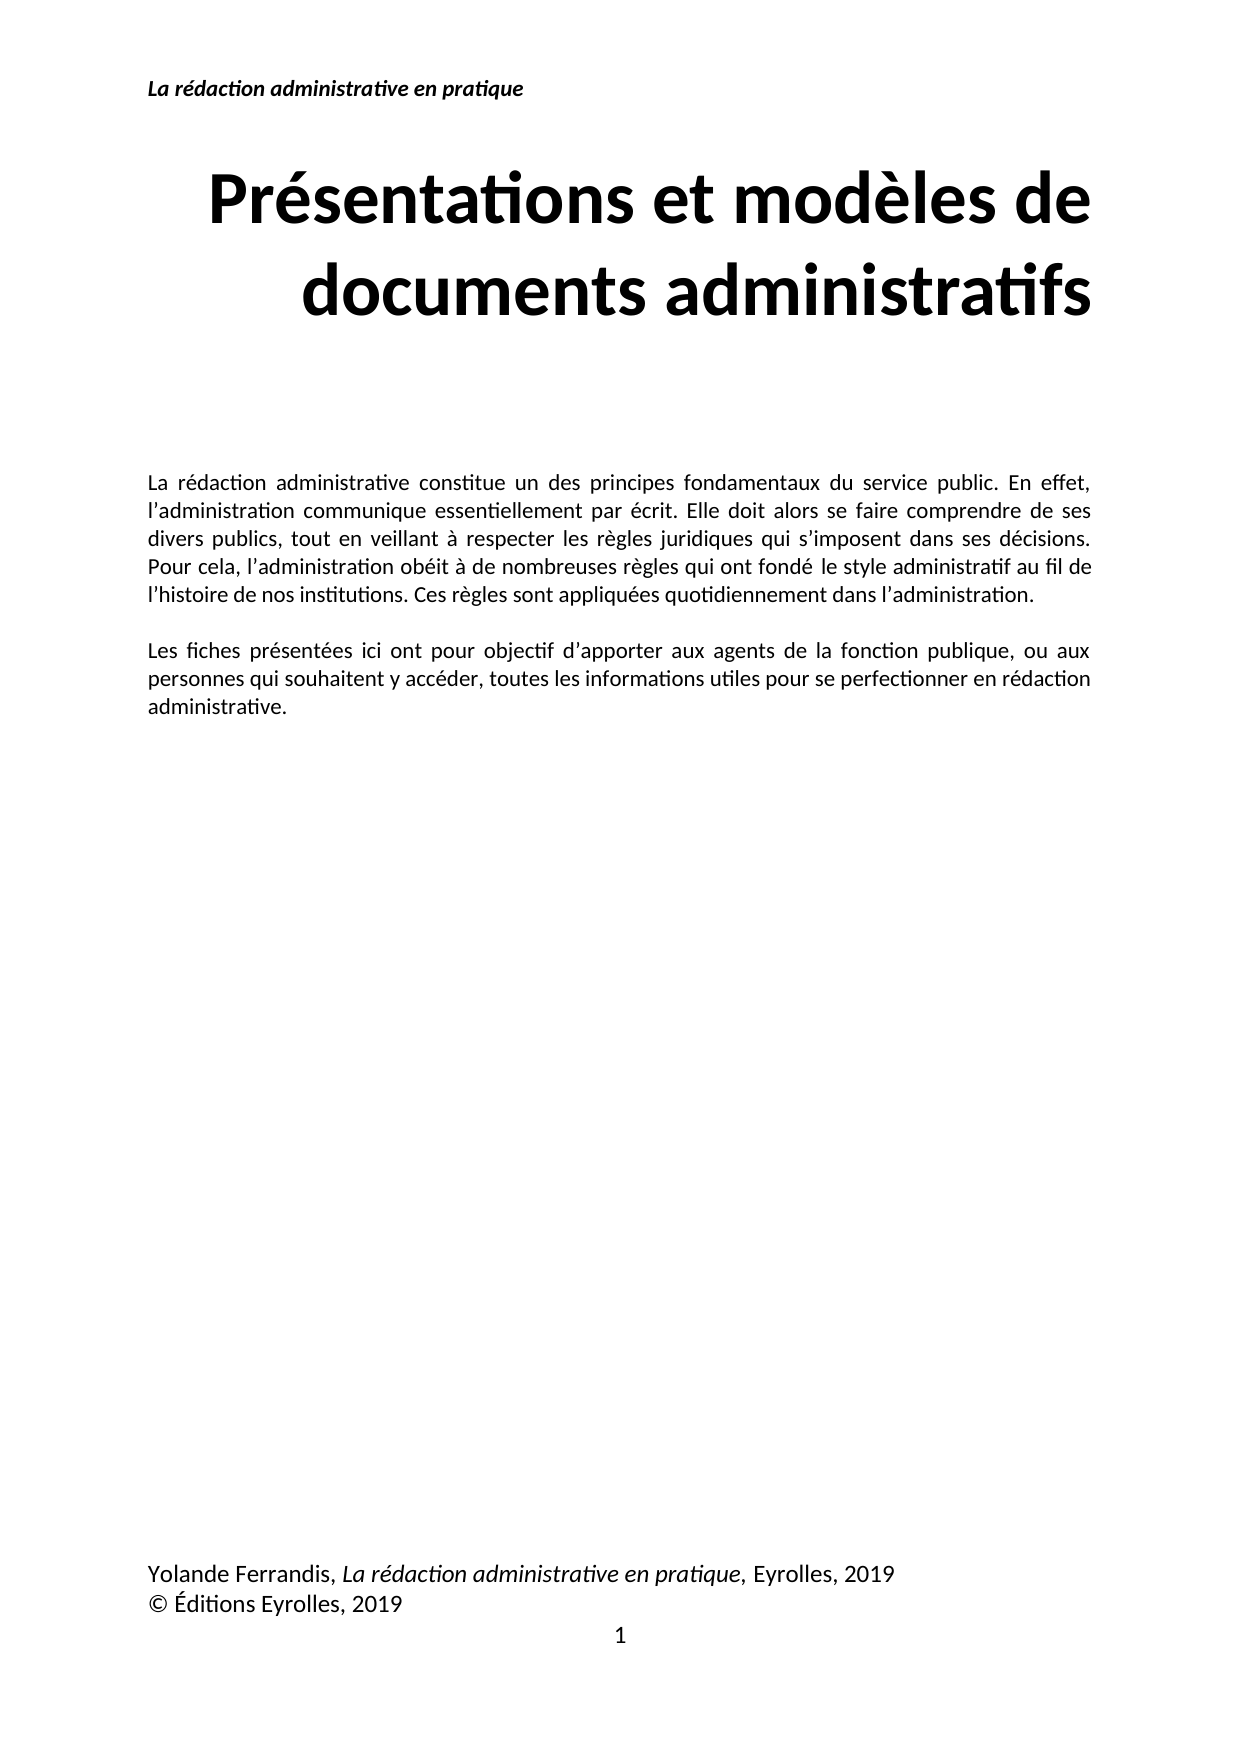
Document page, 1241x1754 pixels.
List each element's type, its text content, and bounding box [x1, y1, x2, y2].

text Présentations et modèles de documents administratifs [148, 151, 1093, 334]
text Les fiches présentées ici ont pour objectif d’apporter aux agents de la fonction publique, ou aux personnes qui souhaitent y accéder, toutes les informations utiles pour se perfectionner en rédaction administrative. [148, 636, 1093, 720]
text La rédaction administrative constitue un des principes fondamentaux du service public. En effet, l’administration communique essentiellement par écrit. Elle doit alors se faire comprendre de ses divers publics, tout en veillant à respecter les règles juridiques qui s’imposent dans ses décisions. Pour cela, l’administration obéit à de nombreuses règles qui ont fondé le style administratif au fil de l’histoire de nos institutions. Ces règles sont appliquées quotidiennement dans l’administration. [148, 468, 1093, 608]
